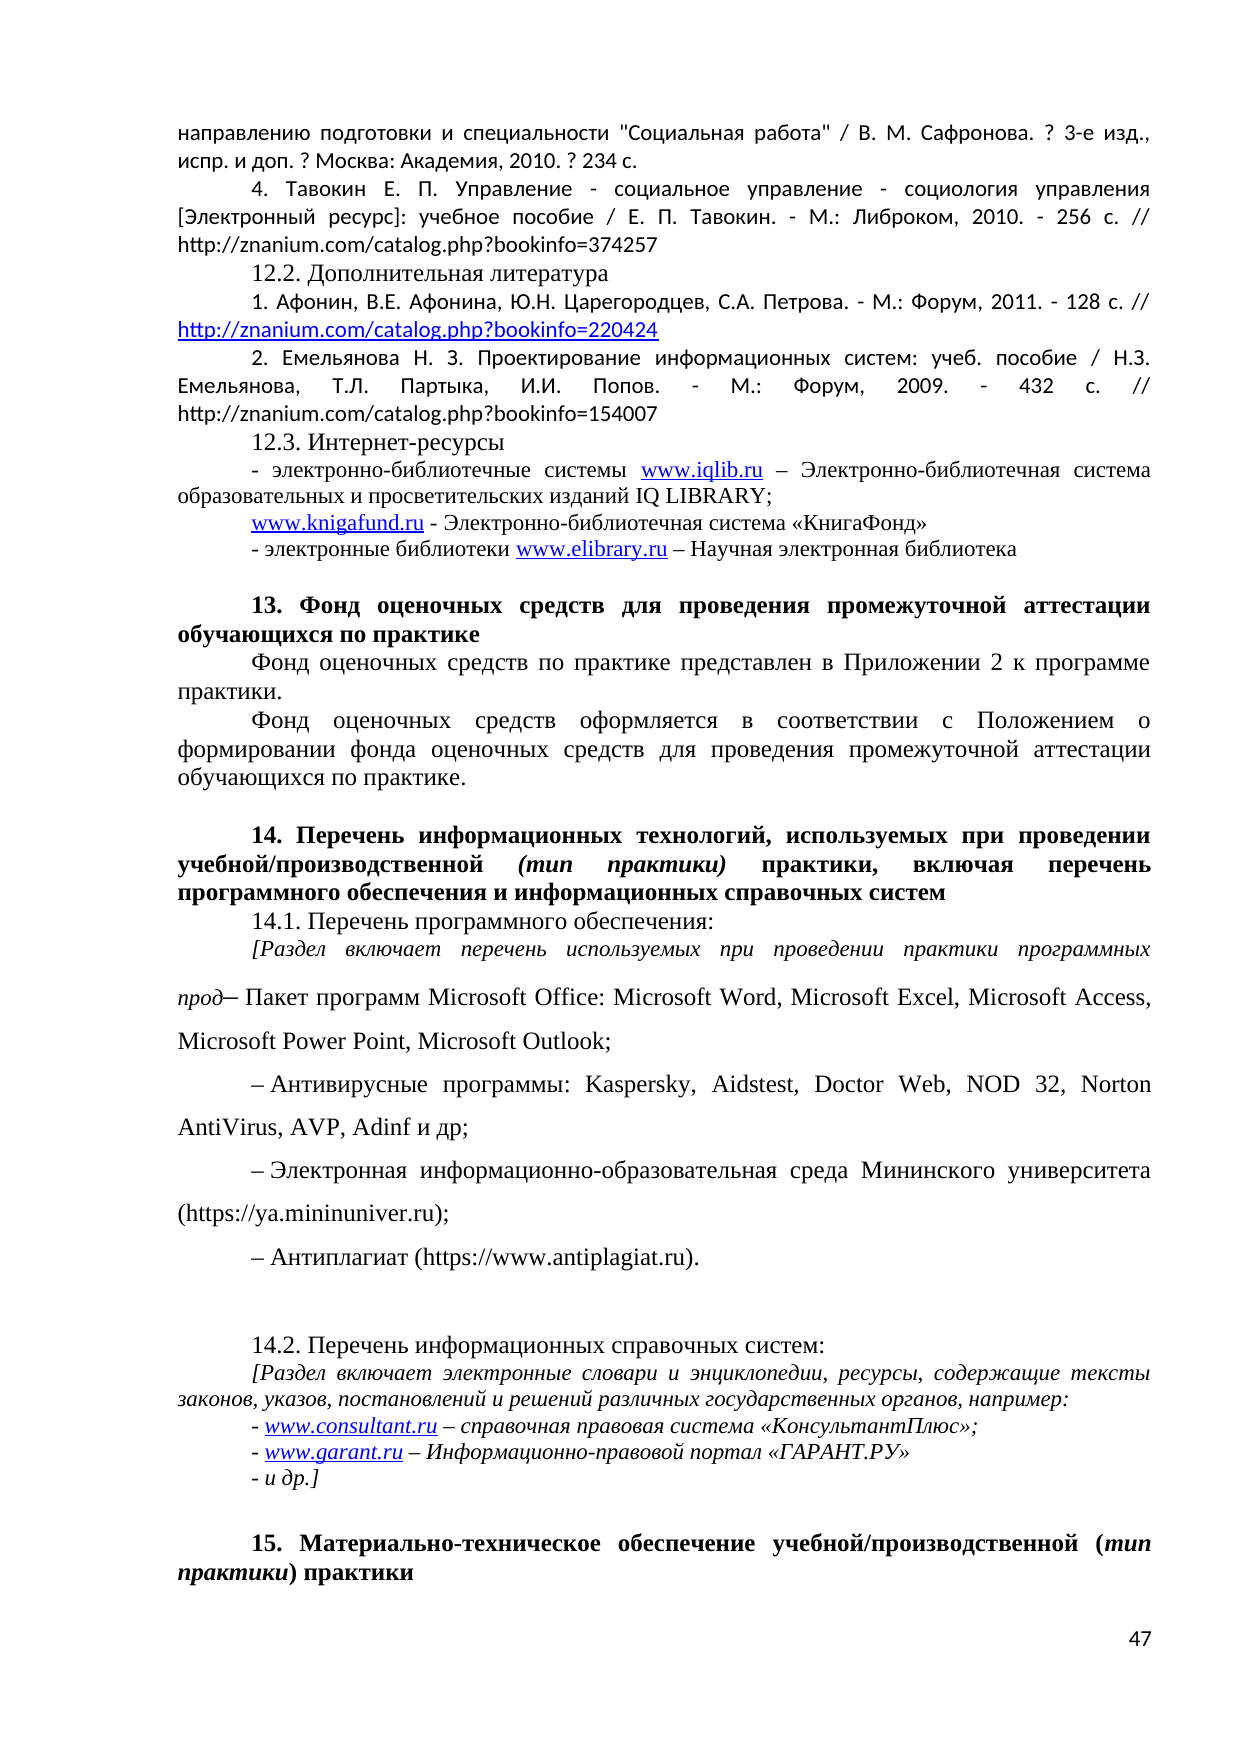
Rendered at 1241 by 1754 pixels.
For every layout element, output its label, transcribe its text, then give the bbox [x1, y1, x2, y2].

text - электронно-библиотечные системы www.iqlib.ru – Электронно-библиотечная система образовательных и просветительских изданий IQ LIBRARY; [177, 456, 1152, 508]
text 1. Афонин, В.Е. Афонина, Ю.Н. Царегородцев, С.А. Петрова. - М.: Форум, 2011. - 128 с. // http://znanium.com/catalog.php?bookinfo=220424 [177, 287, 1152, 343]
text Фонд оценочных средств оформляется в соответствии с Положением о формировании фонда оценочных средств для проведения промежуточной аттестации обучающихся по практике. [177, 705, 1152, 791]
text 14. Перечень информационных технологий, используемых при проведении учебной/производственной (тип практики) практики, включая перечень программного обеспечения и информационных справочных систем [177, 820, 1152, 906]
text - www.garant.ru – Информационно-правовой портал «ГАРАНТ.РУ» [177, 1438, 1152, 1464]
text 4. Тавокин Е. П. Управление - социальное управление - социология управления [Электронный ресурс]: учебное пособие / Е. П. Тавокин. - М.: Либроком, 2010. - 256 с. // http://znanium.com/catalog.php?bookinfo=374257 [177, 174, 1152, 258]
text - электронные библиотеки www.elibrary.ru – Научная электронная библиотека [177, 535, 1152, 561]
text 2. Емельянова Н. З. Проектирование информационных систем: учеб. пособие / Н.З. Емельянова, Т.Л. Партыка, И.И. Попов. - М.: Форум, 2009. - 432 с. // http://znanium.com/catalog.php?bookinfo=154007 [177, 343, 1152, 427]
text 13. Фонд оценочных средств для проведения промежуточной аттестации обучающихся по практике [177, 590, 1152, 647]
text 15. Материально-техническое обеспечение учебной/производственной (тип практики) практики [177, 1528, 1152, 1585]
text Фонд оценочных средств по практике представлен в Приложении 2 к программе практики. [177, 647, 1152, 705]
text [Раздел включает электронные словари и энциклопедии, ресурсы, содержащие тексты законов, указов, постановлений и решений различных государственных органов, например: [177, 1359, 1152, 1412]
list – Электронная информационно-образовательная среда Мининского университета (https://ya.mininuniver.ru); [177, 1155, 1152, 1227]
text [177, 118, 1152, 174]
text www.knigafund.ru - Электронно-библиотечная система «КнигаФонд» [177, 508, 1152, 535]
list – Антивирусные программы: Kaspersky, Aidstest, Doctor Web, NOD 32, Norton AntiVirus, AVP, Adinf и др; [177, 1069, 1152, 1141]
text 14.2. Перечень информационных справочных систем: [177, 1330, 1152, 1359]
list [Раздел включает перечень используемых при проведении практики программных прод– Пакет программ Microsoft Office: Microsoft Word, Microsoft Excel, Microsoft Access, Microsoft Power Point, Microsoft Outlook; [177, 935, 1152, 1055]
text 12.2. Дополнительная литература [177, 258, 1152, 287]
text 12.3. Интернет-ресурсы [177, 427, 1152, 456]
text - и др.] [177, 1464, 1152, 1491]
text - www.consultant.ru – справочная правовая система «КонсультантПлюс»; [177, 1412, 1152, 1438]
list – Антиплагиат (https://www.antiplagiat.ru). [177, 1242, 1152, 1270]
text 14.1. Перечень программного обеспечения: [177, 906, 1152, 935]
